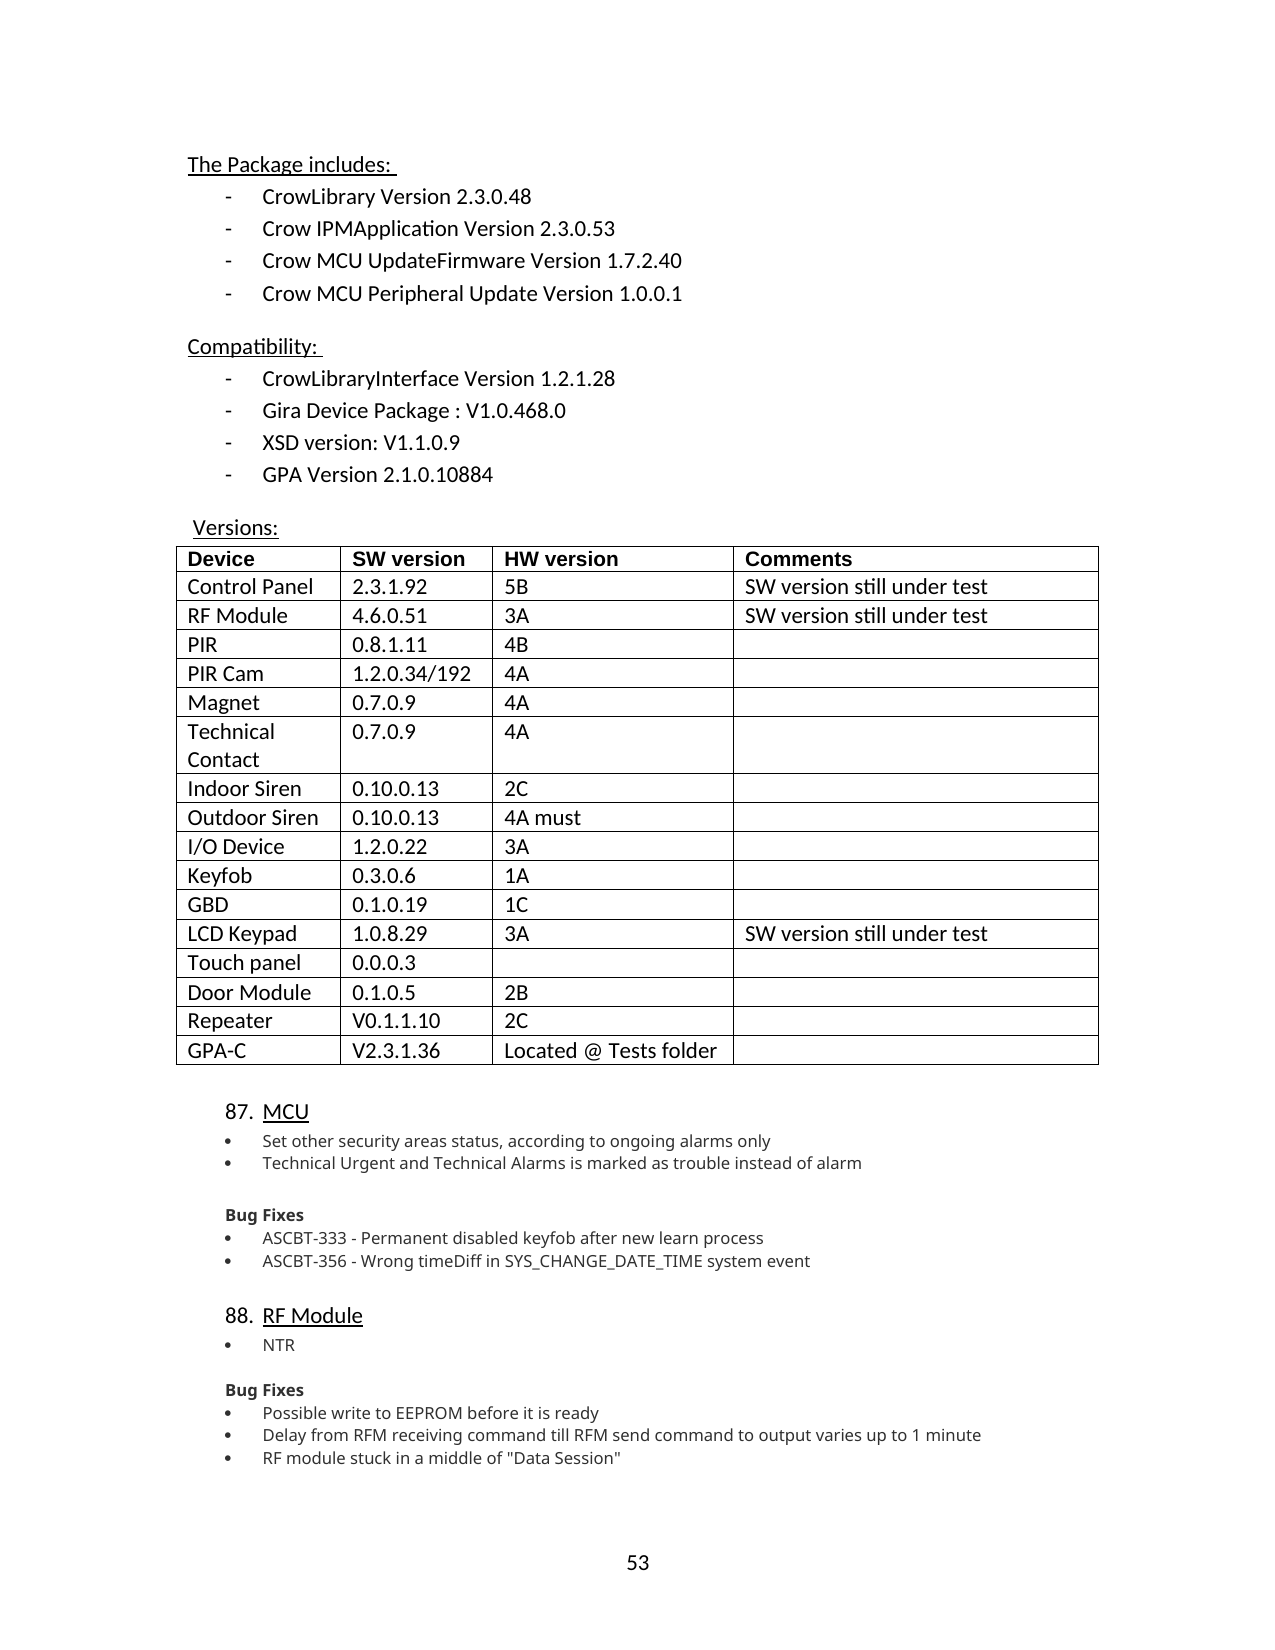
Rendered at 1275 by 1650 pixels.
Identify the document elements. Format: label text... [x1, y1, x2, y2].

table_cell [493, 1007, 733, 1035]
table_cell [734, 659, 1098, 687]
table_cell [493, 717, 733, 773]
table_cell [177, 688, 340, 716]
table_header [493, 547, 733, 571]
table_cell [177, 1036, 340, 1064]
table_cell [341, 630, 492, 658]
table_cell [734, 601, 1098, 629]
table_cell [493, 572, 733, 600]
list GPA Version 2.1.0.10884 [225, 461, 1087, 488]
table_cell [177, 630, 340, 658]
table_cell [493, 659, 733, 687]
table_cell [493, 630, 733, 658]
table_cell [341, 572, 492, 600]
list Delay from RFM receiving command till RFM send command to output varies up to 1 minute [225, 1424, 1087, 1447]
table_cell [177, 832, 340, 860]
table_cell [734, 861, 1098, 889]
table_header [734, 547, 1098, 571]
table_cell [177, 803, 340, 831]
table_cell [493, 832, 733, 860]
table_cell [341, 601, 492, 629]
list Crow MCU UpdateFirmware Version 1.7.2.40 [225, 247, 1087, 274]
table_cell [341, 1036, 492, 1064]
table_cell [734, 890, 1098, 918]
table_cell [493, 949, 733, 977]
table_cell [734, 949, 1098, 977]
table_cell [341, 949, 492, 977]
list Set other security areas status, according to ongoing alarms only [225, 1129, 1087, 1152]
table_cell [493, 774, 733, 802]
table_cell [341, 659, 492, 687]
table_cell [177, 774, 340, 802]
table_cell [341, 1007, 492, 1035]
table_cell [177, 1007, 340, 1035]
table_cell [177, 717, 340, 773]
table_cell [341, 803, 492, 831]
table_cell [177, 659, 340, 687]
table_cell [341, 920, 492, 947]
text Versions: [187, 513, 1087, 542]
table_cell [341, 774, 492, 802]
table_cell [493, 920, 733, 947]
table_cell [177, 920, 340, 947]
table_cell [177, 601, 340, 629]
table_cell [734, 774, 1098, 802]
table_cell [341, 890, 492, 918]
list RF module stuck in a middle of "Data Session" [225, 1447, 1087, 1469]
list Possible write to EEPROM before it is ready [225, 1401, 1087, 1424]
list Gira Device Package : V1.0.468.0 [225, 396, 1087, 424]
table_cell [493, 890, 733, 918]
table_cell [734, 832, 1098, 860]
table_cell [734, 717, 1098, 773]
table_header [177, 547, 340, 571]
list NTR [225, 1333, 1087, 1356]
list Technical Urgent and Technical Alarms is marked as trouble instead of alarm [225, 1152, 1087, 1174]
list CrowLibrary Version 2.3.0.48 [225, 182, 1087, 210]
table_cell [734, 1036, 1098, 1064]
list Crow MCU Peripheral Update Version 1.0.0.1 [225, 279, 1087, 307]
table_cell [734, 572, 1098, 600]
text Bug Fixes [225, 1379, 1087, 1401]
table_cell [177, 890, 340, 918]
text Compatibility: [187, 332, 1087, 360]
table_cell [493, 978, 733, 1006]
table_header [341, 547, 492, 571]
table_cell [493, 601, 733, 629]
list CrowLibraryInterface Version 1.2.1.28 [225, 364, 1087, 392]
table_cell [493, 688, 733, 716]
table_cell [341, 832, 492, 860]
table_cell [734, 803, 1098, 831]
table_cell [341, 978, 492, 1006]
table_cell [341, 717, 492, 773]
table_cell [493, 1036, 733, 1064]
list MCU [225, 1097, 1087, 1125]
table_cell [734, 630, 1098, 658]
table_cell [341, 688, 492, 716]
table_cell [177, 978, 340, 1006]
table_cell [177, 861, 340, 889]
list Crow IPMApplication Version 2.3.0.53 [225, 214, 1087, 242]
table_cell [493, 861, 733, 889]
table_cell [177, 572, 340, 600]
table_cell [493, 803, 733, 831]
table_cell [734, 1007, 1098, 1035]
list ASCBT-356 - Wrong timeDiff in SYS_CHANGE_DATE_TIME system event [225, 1249, 1087, 1272]
text The Package includes: [187, 150, 1087, 178]
list RF Module [225, 1301, 1087, 1329]
text Bug Fixes [225, 1204, 1087, 1226]
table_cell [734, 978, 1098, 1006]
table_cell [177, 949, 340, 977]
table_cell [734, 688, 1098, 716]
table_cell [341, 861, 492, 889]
list ASCBT-333 - Permanent disabled keyfob after new learn process [225, 1226, 1087, 1249]
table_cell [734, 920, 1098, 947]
list XSD version: V1.1.0.9 [225, 428, 1087, 456]
